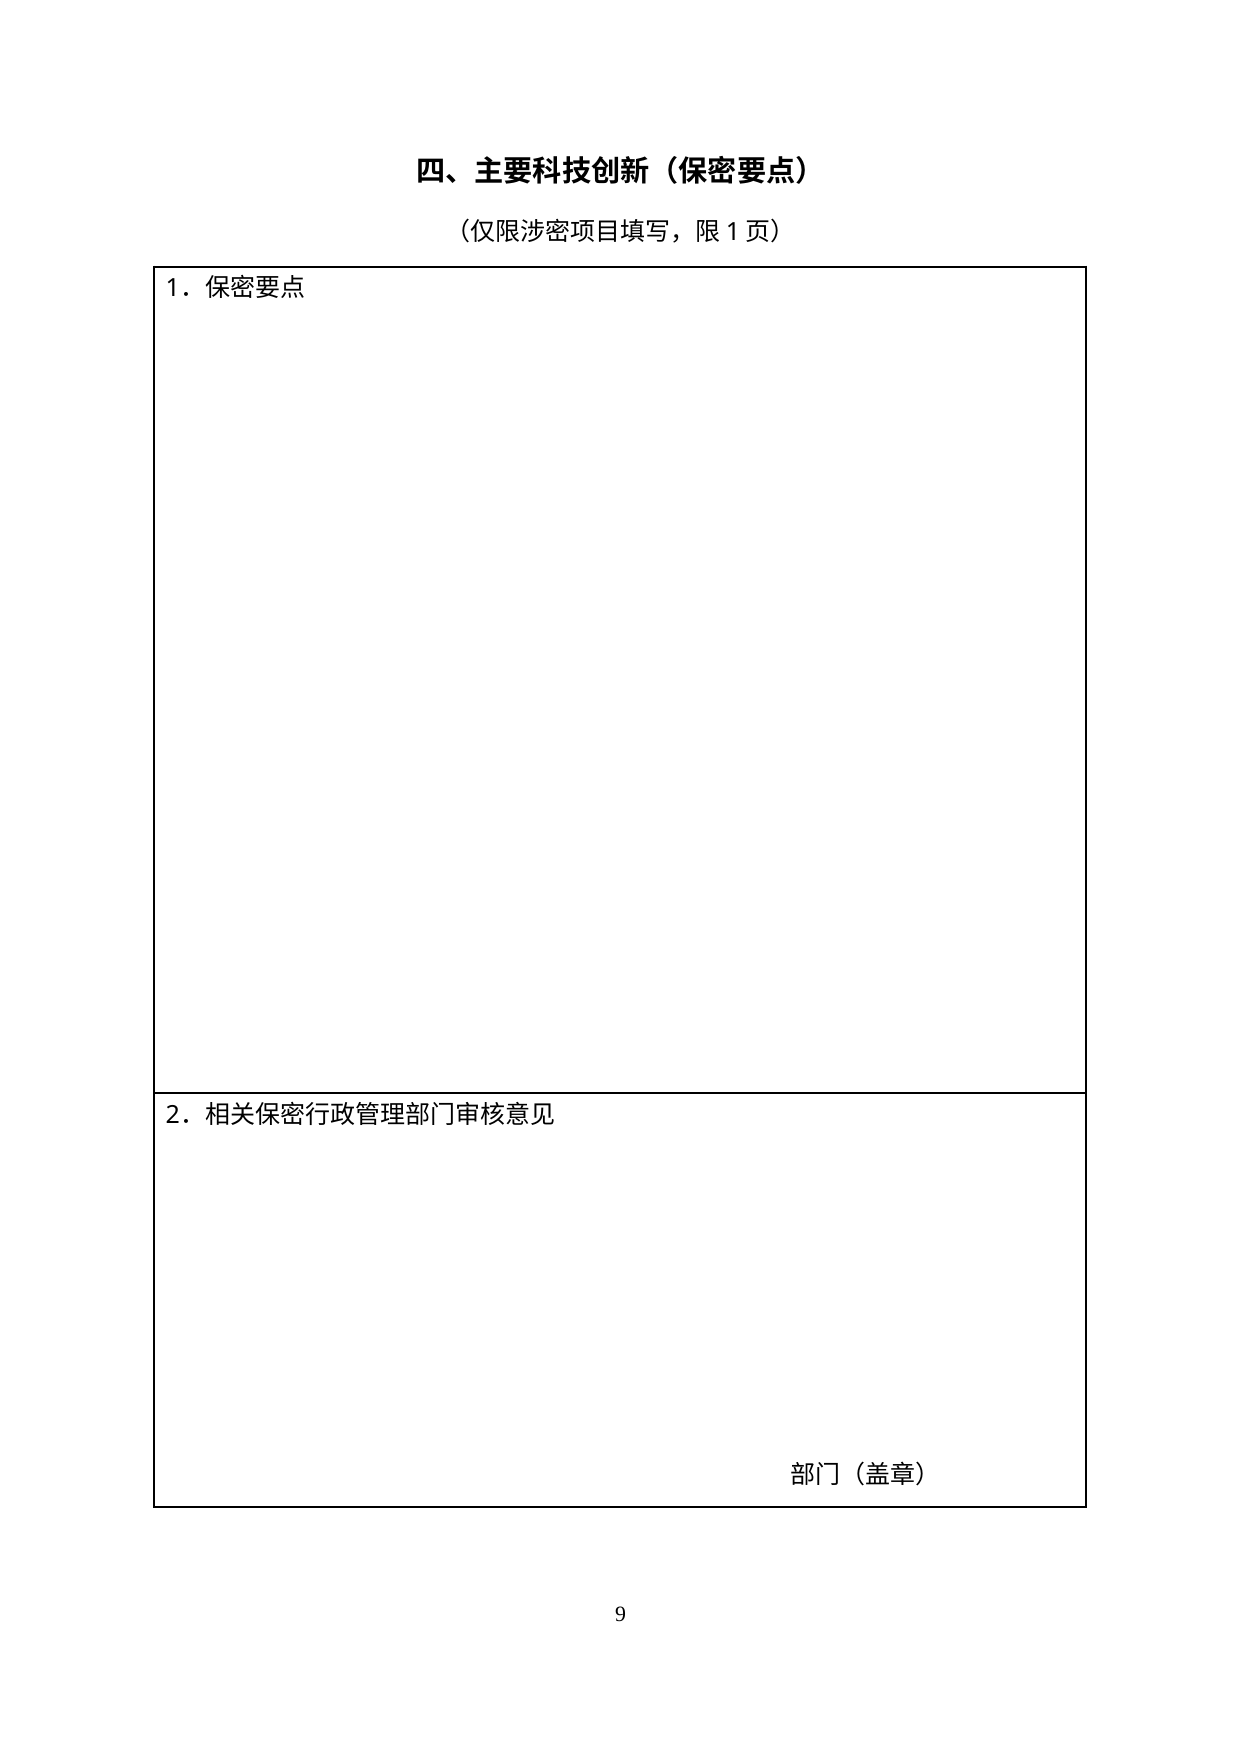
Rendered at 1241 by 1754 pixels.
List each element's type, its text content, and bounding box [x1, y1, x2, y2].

text （仅限涉密项目填写，限1页） [165, 211, 1075, 247]
text 四、主要科技创新（保密要点） [165, 148, 1075, 190]
table_cell 2．相关保密行政管理部门审核意见 部门（盖章） [155, 1094, 1085, 1506]
table_header 1．保密要点 [155, 268, 1085, 1092]
